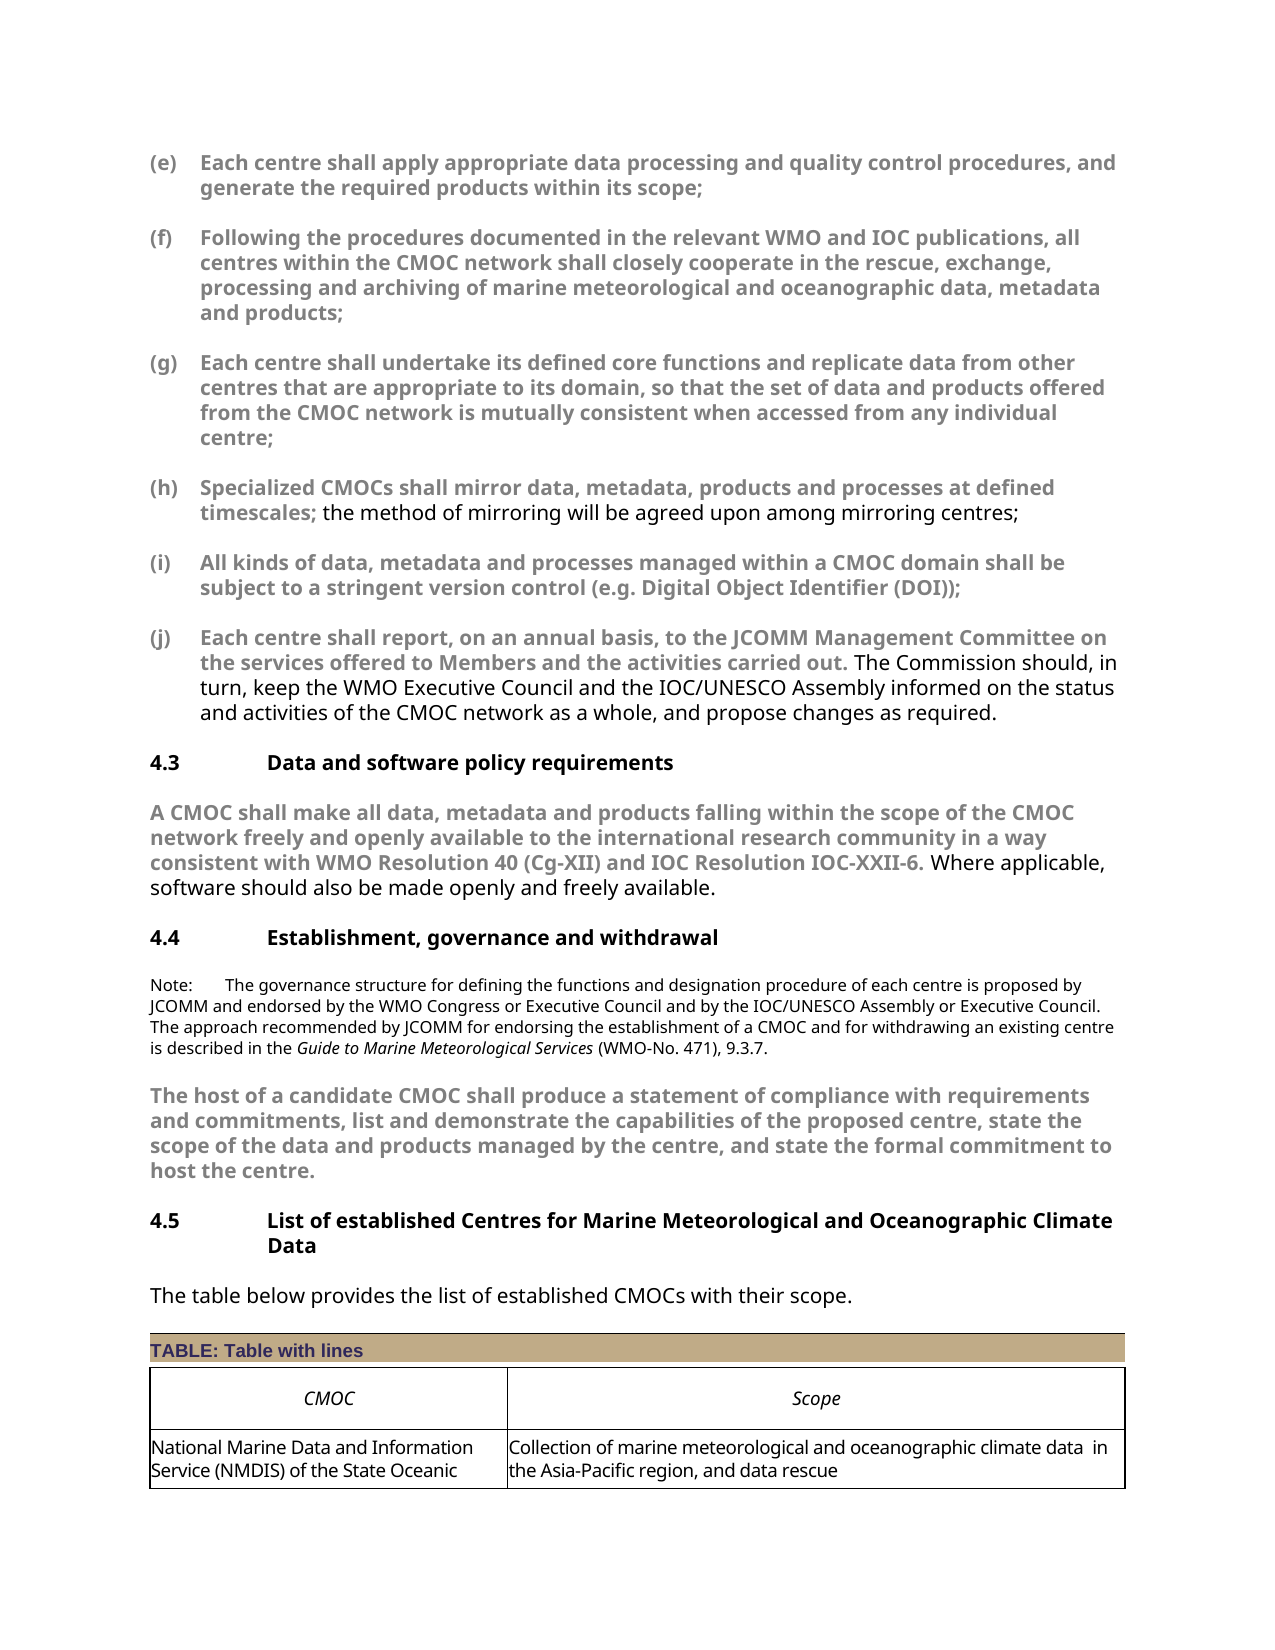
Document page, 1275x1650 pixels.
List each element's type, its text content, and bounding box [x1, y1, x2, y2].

text (h) Specialized CMOCs shall mirror data, metadata, products and processes at defined timescales; the method of mirroring will be agreed upon among mirroring centres; [150, 475, 1125, 525]
text (g) Each centre shall undertake its defined core functions and replicate data from other centres that are appropriate to its domain, so that the set of data and products offered from the CMOC network is mutually consistent when accessed from any individual centre; [150, 350, 1125, 450]
text (i) All kinds of data, metadata and processes managed within a CMOC domain shall be subject to a stringent version control (e.g. Digital Object Identifier (DOI)); [150, 550, 1125, 600]
text (e) Each centre shall apply appropriate data processing and quality control procedures, and generate the required products within its scope; [150, 150, 1125, 200]
subtitle 4.5 List of established Centres for Marine Meteorological and Oceanographic Climate Data [150, 1208, 1125, 1258]
table_header CMOC [151, 1368, 507, 1429]
subtitle 4.4 Establishment, governance and withdrawal [150, 925, 1125, 950]
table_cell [151, 1430, 507, 1488]
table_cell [508, 1430, 1124, 1488]
text Note: The governance structure for defining the functions and designation procedure of each centre is proposed by JCOMM and endorsed by the WMO Congress or Executive Council and by the IOC/UNESCO Assembly or Executive Council. The approach recommended by JCOMM for endorsing the establishment of a CMOC and for withdrawing an existing centre is described in the Guide to Marine Meteorological Services (WMO-No. 471), 9.3.7. [150, 975, 1125, 1058]
text The table below provides the list of established CMOCs with their scope. [150, 1283, 1125, 1308]
subtitle 4.3 Data and software policy requirements [150, 750, 1125, 775]
text (j) Each centre shall report, on an annual basis, to the JCOMM Management Committee on the services offered to Members and the activities carried out. The Commission should, in turn, keep the WMO Executive Council and the IOC/UNESCO Assembly informed on the status and activities of the CMOC network as a whole, and propose changes as required. [150, 625, 1125, 725]
table_header Scope [508, 1368, 1124, 1429]
text (f) Following the procedures documented in the relevant WMO and IOC publications, all centres within the CMOC network shall closely cooperate in the rescue, exchange, processing and archiving of marine meteorological and oceanographic data, metadata and products; [150, 225, 1125, 325]
text The host of a candidate CMOC shall produce a statement of compliance with requirements and commitments, list and demonstrate the capabilities of the proposed centre, state the scope of the data and products managed by the centre, and state the formal commitment to host the centre. [150, 1083, 1125, 1183]
text A CMOC shall make all data, metadata and products falling within the scope of the CMOC network freely and openly available to the international research community in a way consistent with WMO Resolution 40 (Cg-XII) and IOC Resolution IOC-XXII-6. Where applicable, software should also be made openly and freely available. [150, 800, 1125, 900]
